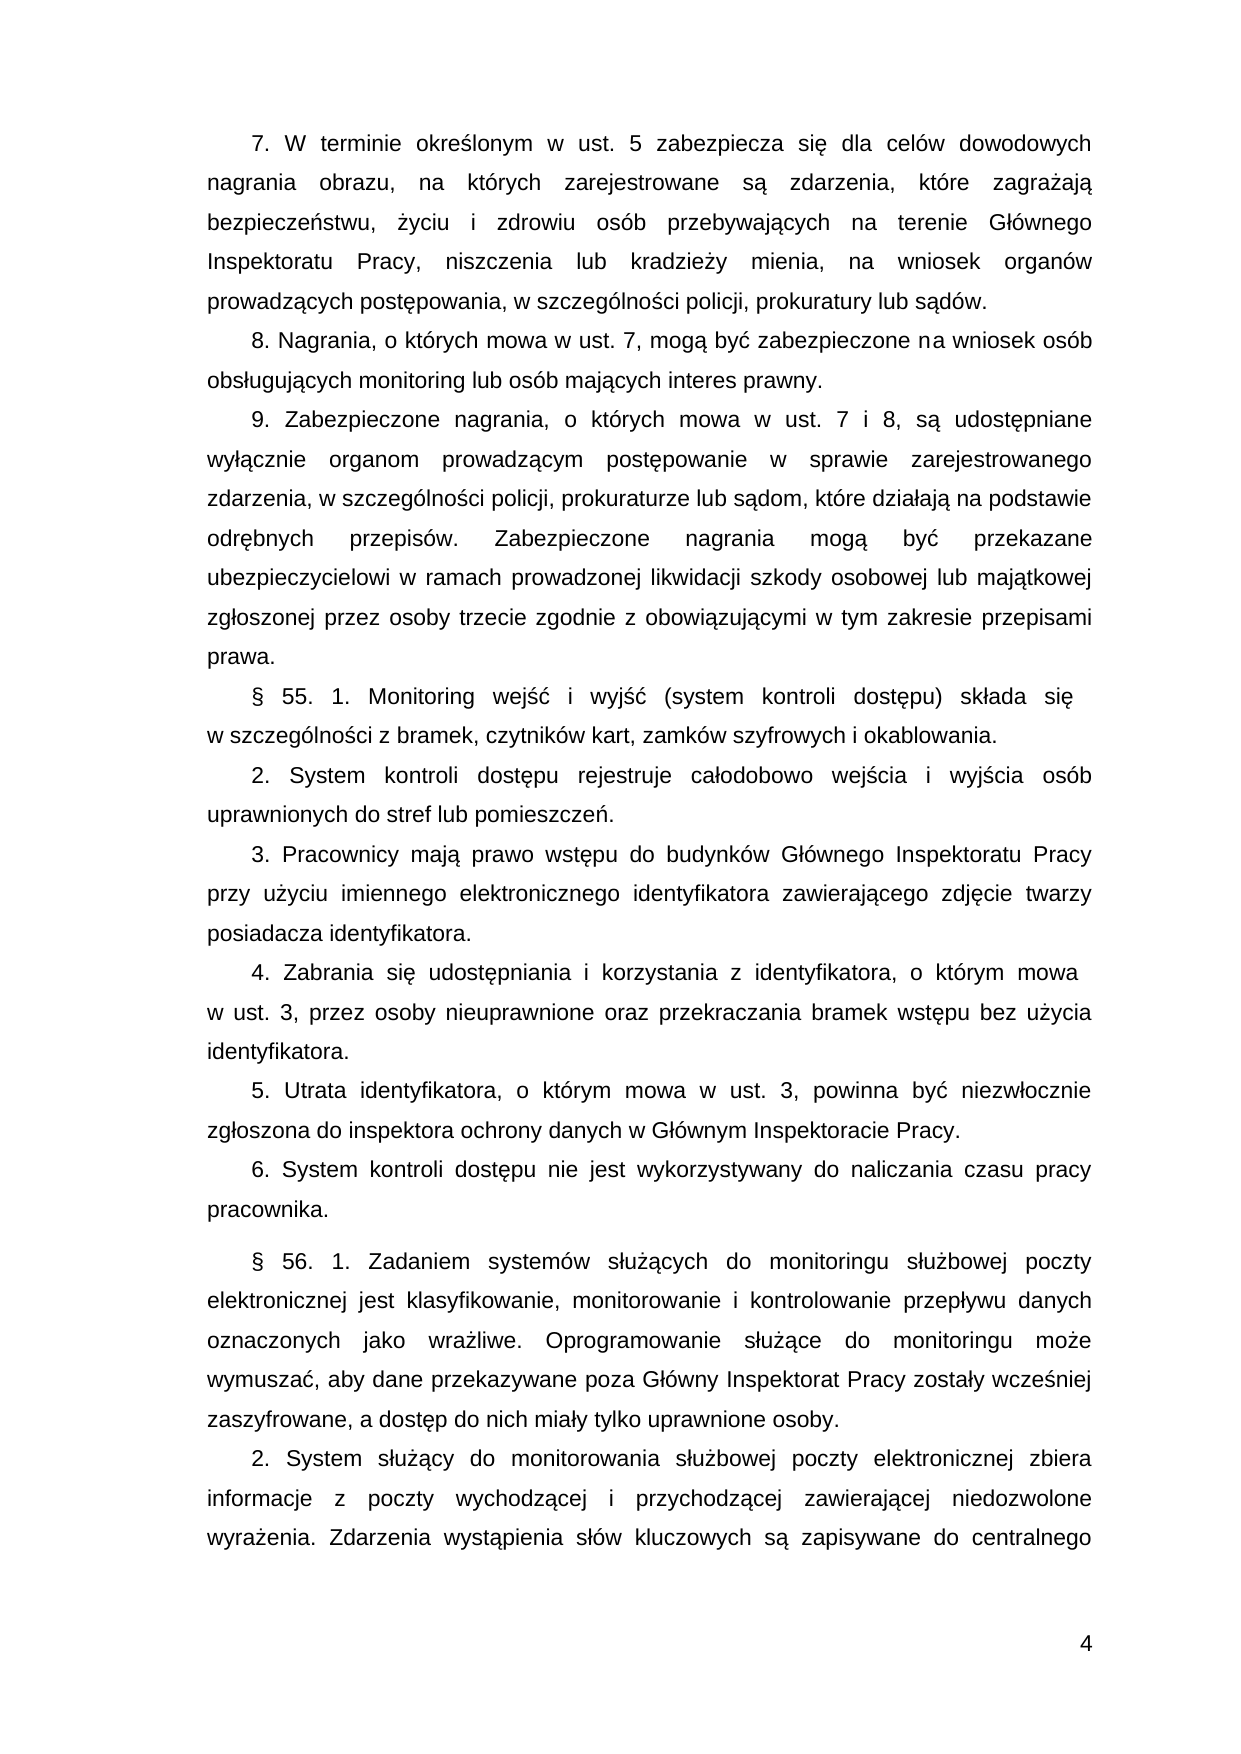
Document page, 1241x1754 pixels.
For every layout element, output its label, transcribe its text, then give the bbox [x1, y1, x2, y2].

text § 56. 1. Zadaniem systemów służących do monitoringu służbowej poczty elektronicznej jest klasyfikowanie, monitorowanie i kontrolowanie przepływu danych oznaczonych jako wrażliwe. Oprogramowanie służące do monitoringu może wymuszać, aby dane przekazywane poza Główny Inspektorat Pracy zostały wcześniej zaszyfrowane, a dostęp do nich miały tylko uprawnione osoby. [207, 1248, 1092, 1432]
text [207, 1445, 1092, 1551]
text 6. System kontroli dostępu nie jest wykorzystywany do naliczania czasu pracy pracownika. [207, 1156, 1092, 1222]
text 8. Nagrania, o których mowa w ust. 7, mogą być zabezpieczone na wniosek osób obsługujących monitoring lub osób mających interes prawny. [207, 327, 1092, 393]
text § 55. 1. Monitoring wejść i wyjść (system kontroli dostępu) składa się w szczególności z bramek, czytników kart, zamków szyfrowych i okablowania. [207, 683, 1092, 748]
text 7. W terminie określonym w ust. 5 zabezpiecza się dla celów dowodowych nagrania obrazu, na których zarejestrowane są zdarzenia, które zagrażają bezpieczeństwu, życiu i zdrowiu osób przebywających na terenie Głównego Inspektoratu Pracy, niszczenia lub kradzieży mienia, na wniosek organów prowadzących postępowania, w szczególności policji, prokuratury lub sądów. [207, 130, 1092, 314]
text 2. System kontroli dostępu rejestruje całodobowo wejścia i wyjścia osób uprawnionych do stref lub pomieszczeń. [207, 762, 1092, 827]
text 3. Pracownicy mają prawo wstępu do budynków Głównego Inspektoratu Pracy przy użyciu imiennego elektronicznego identyfikatora zawierającego zdjęcie twarzy posiadacza identyfikatora. [207, 841, 1092, 946]
text 9. Zabezpieczone nagrania, o których mowa w ust. 7 i 8, są udostępniane wyłącznie organom prowadzącym postępowanie w sprawie zarejestrowanego zdarzenia, w szczególności policji, prokuraturze lub sądom, które działają na podstawie odrębnych przepisów. Zabezpieczone nagrania mogą być przekazane ubezpieczycielowi w ramach prowadzonej likwidacji szkody osobowej lub majątkowej zgłoszonej przez osoby trzecie zgodnie z obowiązującymi w tym zakresie przepisami prawa. [207, 406, 1092, 669]
text 5. Utrata identyfikatora, o którym mowa w ust. 3, powinna być niezwłocznie zgłoszona do inspektora ochrony danych w Głównym Inspektoracie Pracy. [207, 1077, 1092, 1143]
text 4. Zabrania się udostępniania i korzystania z identyfikatora, o którym mowa w ust. 3, przez osoby nieuprawnione oraz przekraczania bramek wstępu bez użycia identyfikatora. [207, 959, 1092, 1064]
